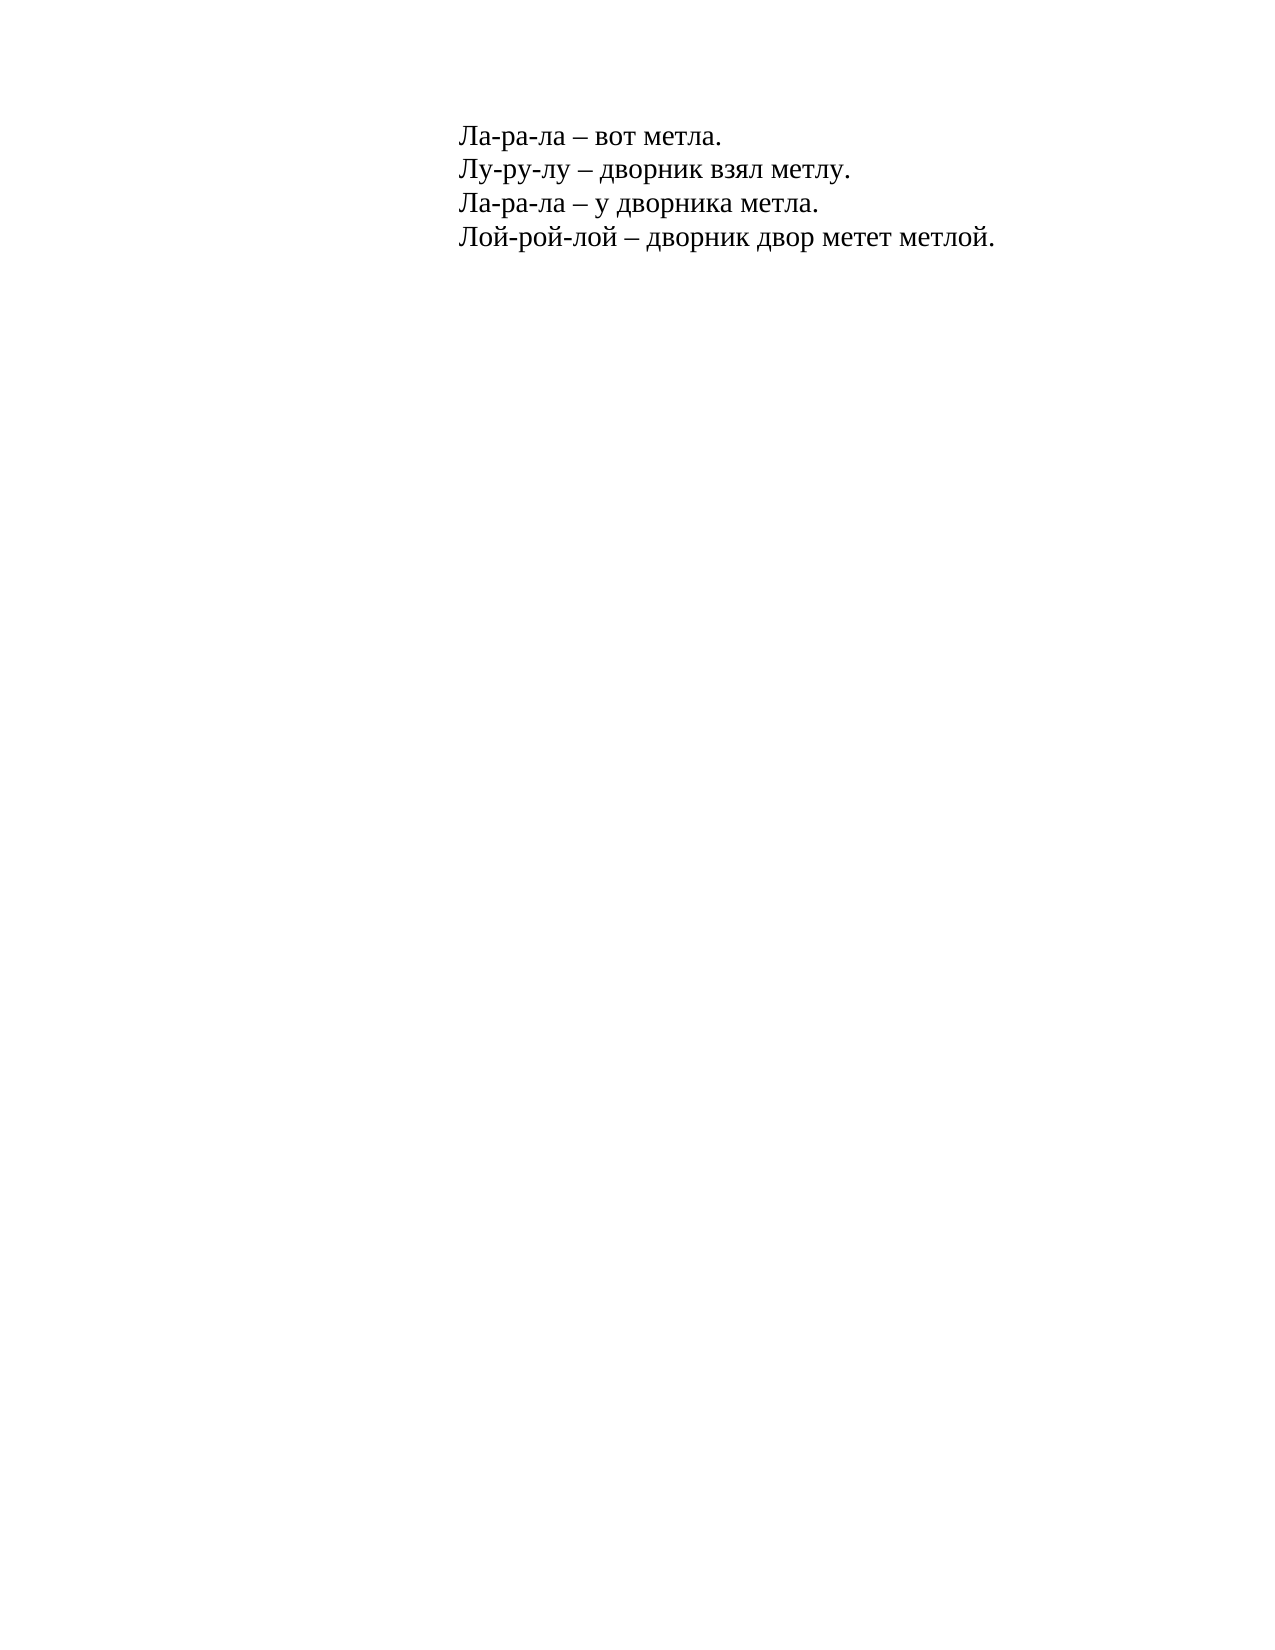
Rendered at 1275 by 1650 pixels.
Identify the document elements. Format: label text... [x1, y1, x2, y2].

text Лу-ру-лу – дворник взял метлу. [458, 152, 1186, 185]
text Ла-ра-ла – вот метла. [458, 118, 1186, 152]
text Ла-ра-ла – у дворника метла. [458, 185, 1186, 219]
text Лой-рой-лой – дворник двор метет метлой. [458, 219, 1186, 252]
